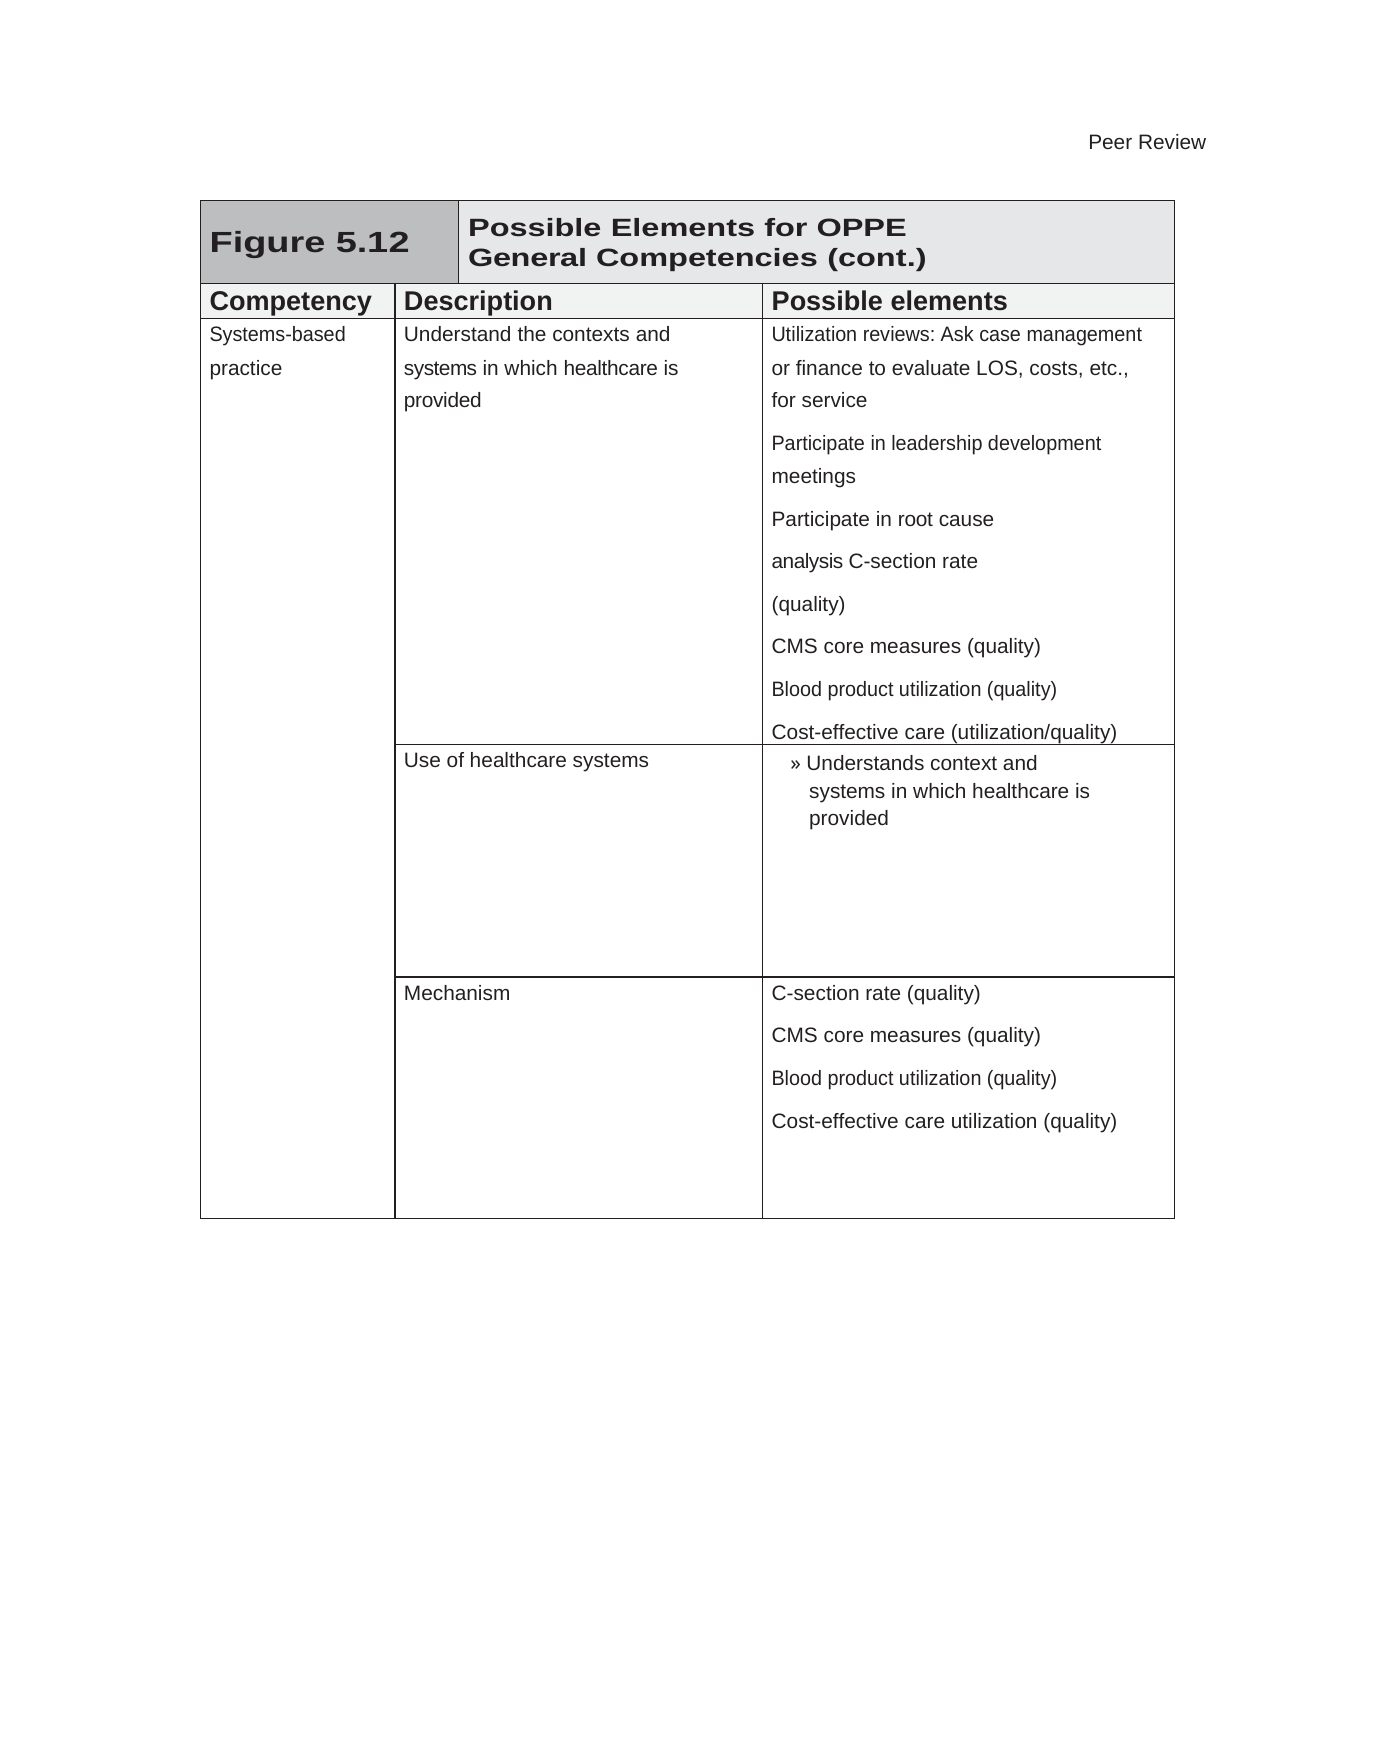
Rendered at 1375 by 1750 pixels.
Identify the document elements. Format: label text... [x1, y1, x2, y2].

table_cell Systems-based practice [201, 319, 394, 1218]
table_cell Possible elements [763, 284, 1174, 318]
table_cell C-section rate (quality) CMS core measures (quality) Blood product utilization (quality) Cost-effective care utilization (quality) [763, 978, 1174, 1218]
table_cell Mechanism [396, 978, 762, 1218]
table_cell Use of healthcare systems [396, 745, 762, 976]
table_cell Description [396, 284, 762, 318]
table_cell Competency [201, 284, 394, 318]
table_cell » Understands context and systems in which healthcare is provided [763, 745, 1174, 976]
table_cell Utilization reviews: Ask case management or finance to evaluate LOS, costs, etc., for service Participate in leadership development meetings Participate in root cause analysis C-section rate (quality) CMS core measures (quality) Blood product utilization (quality) Cost-effective care (utilization/quality) [763, 319, 1174, 743]
table_header Possible Elements for OPPE General Competencies (cont.) [459, 201, 1174, 283]
table_cell Understand the contexts and systems in which healthcare is provided [396, 319, 762, 743]
table_header Figure 5.12 [201, 201, 458, 283]
